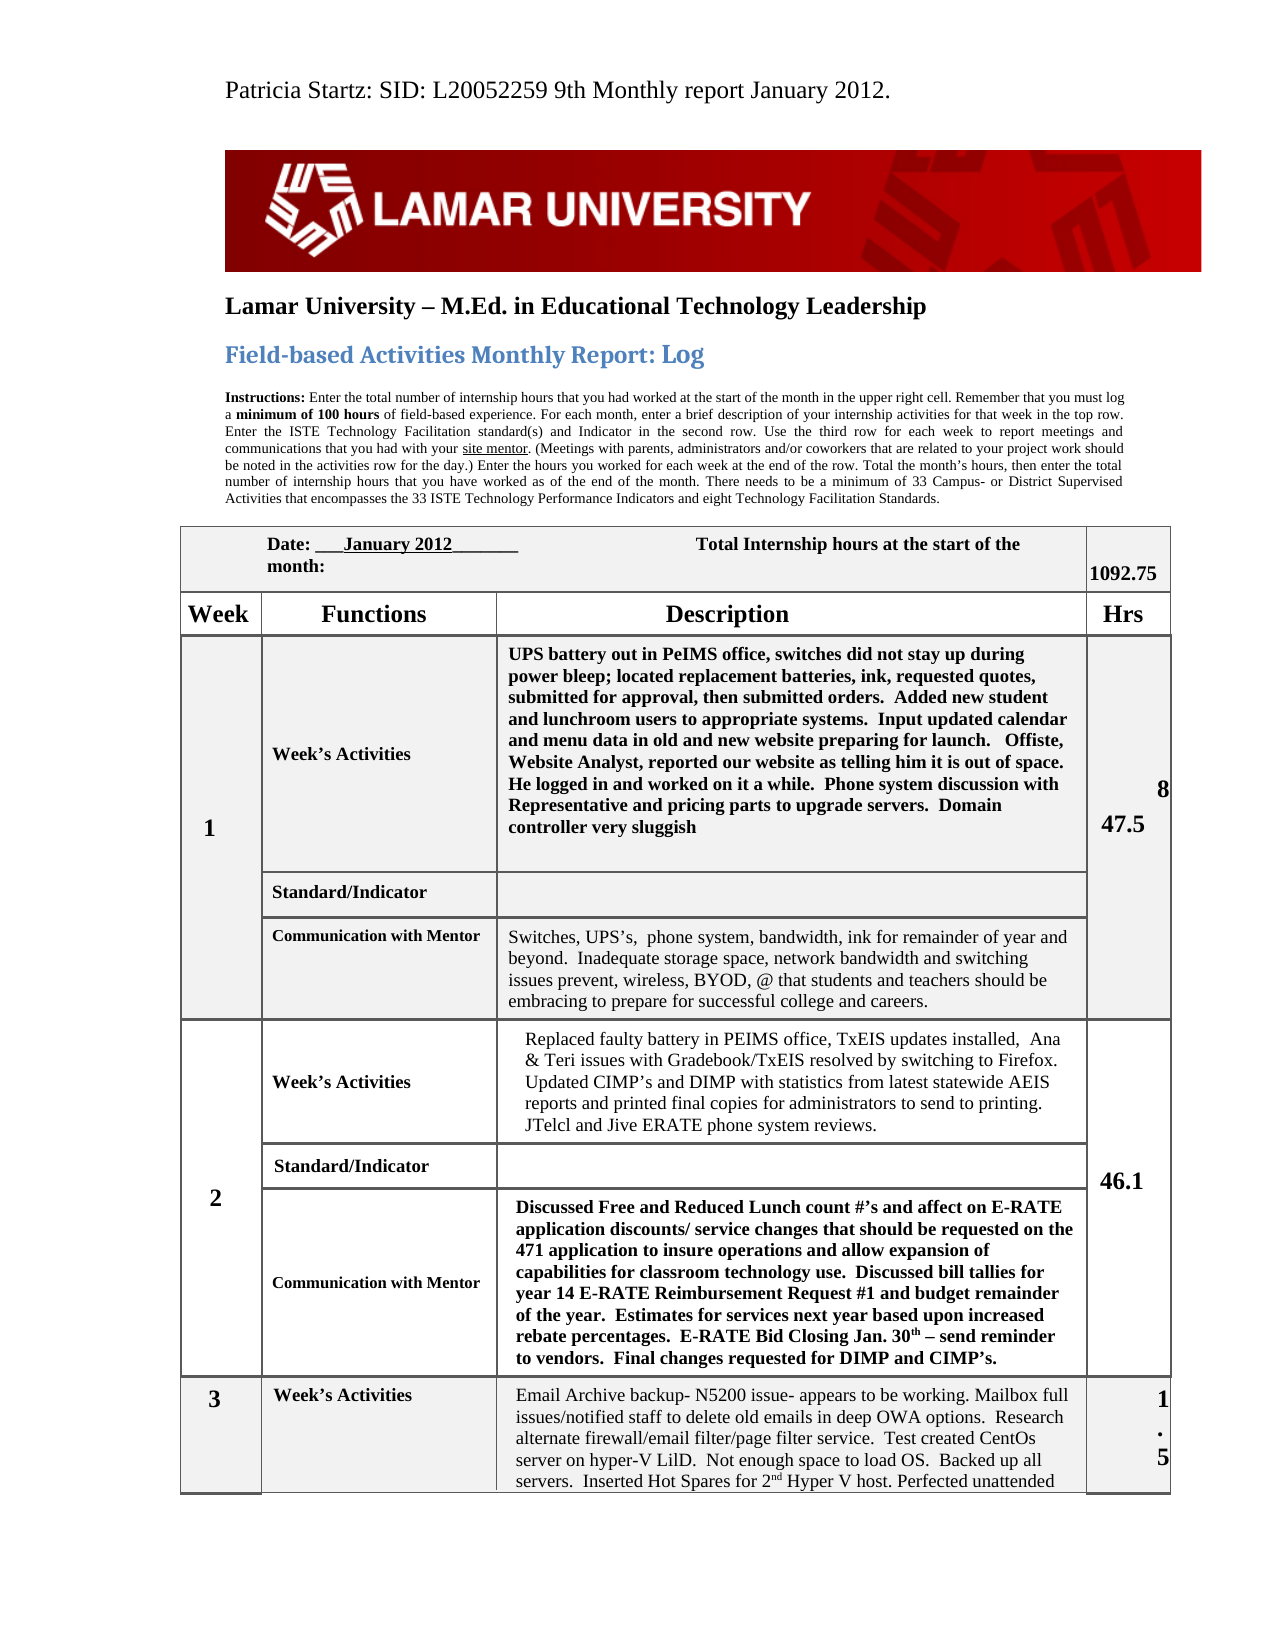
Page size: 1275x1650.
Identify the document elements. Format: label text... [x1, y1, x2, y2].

table_cell 46.1 [1088, 1021, 1170, 1375]
table_cell Week’s Activities [263, 1021, 496, 1142]
text Field-based Activities Monthly Report: Log [225, 339, 1125, 370]
table_cell 1 [182, 637, 261, 1018]
table_cell Description [497, 593, 1086, 634]
table_cell UPS battery out in PeIMS office, switches did not stay up during power bleep; located replacement batteries, ink, requested quotes, submitted for approval, then submitted orders. Added new student and lunchroom users to appropriate systems. Input updated calendar and menu data in old and new website preparing for launch. Offiste, Website Analyst, reported our website as telling him it is out of space. He logged in and worked on it a while. Phone system discussion with Representative and pricing parts to upgrade servers. Domain controller very sluggish [498, 637, 1086, 871]
table_cell Week’s Activities [263, 637, 496, 871]
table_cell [497, 1378, 1086, 1492]
table_header 1092.75 [1087, 527, 1170, 591]
table_cell Week’s Activities [262, 1378, 497, 1492]
table_cell Week [181, 593, 261, 634]
table_cell [498, 873, 1086, 916]
table_cell Hrs [1087, 593, 1170, 634]
table_cell [498, 1145, 1086, 1187]
table_cell Communication with Mentor [263, 919, 496, 1018]
table_cell Communication with Mentor [263, 1190, 496, 1375]
table_cell Standard/Indicator [263, 873, 496, 916]
table_cell Discussed Free and Reduced Lunch count #’s and affect on E-RATE application discounts/ service changes that should be requested on the 471 application to insure operations and allow expansion of capabilities for classroom technology use. Discussed bill tallies for year 14 E-RATE Reimbursement Request #1 and budget remainder of the year. Estimates for services next year based upon increased rebate percentages. E-RATE Bid Closing Jan. 30th – send reminder to vendors. Final changes requested for DIMP and CIMP’s. [498, 1190, 1086, 1375]
table_header Date: ___January 2012_______ Total Internship hours at the start of the month: [181, 527, 1086, 591]
table_cell Standard/Indicator [263, 1145, 496, 1187]
table_cell 3 [181, 1378, 261, 1492]
table_cell Replaced faulty battery in PEIMS office, TxEIS updates installed, Ana & Teri issues with Gradebook/TxEIS resolved by switching to Firefox. Updated CIMP’s and DIMP with statistics from latest statewide AEIS reports and printed final copies for administrators to send to printing. JTelcl and Jive ERATE phone system reviews. [498, 1021, 1086, 1142]
table_cell Functions [262, 593, 496, 634]
table_cell Switches, UPS’s, phone system, bandwidth, ink for remainder of year and beyond. Inadequate storage space, network bandwidth and switching issues prevent, wireless, BYOD, @ that students and teachers should be embracing to prepare for successful college and careers. [498, 919, 1086, 1018]
text Lamar University – M.Ed. in Educational Technology Leadership [225, 291, 1125, 320]
text Instructions: Enter the total number of internship hours that you had worked at the start of the month in the upper right cell. Remember that you must log a minimum of 100 hours of field-based experience. For each month, enter a brief description of your internship activities for that week in the top row. Enter the ISTE Technology Facilitation standard(s) and Indicator in the second row. Use the third row for each week to report meetings and communications that you had with your site mentor. (Meetings with parents, administrators and/or coworkers that are related to your project work should be noted in the activities row for the day.) Enter the hours you worked for each week at the end of the row. Total the month’s hours, then enter the total number of internship hours that you have worked as of the end of the month. There needs to be a minimum of 33 Campus- or District Supervised Activities that encompasses the 33 ISTE Technology Performance Indicators and eight Technology Facilitation Standards. [225, 389, 1125, 507]
table_cell 2 [182, 1021, 261, 1375]
table_cell 1.5 47.1 T.19.5 [1087, 1378, 1170, 1492]
table_cell 8 47.5 [1088, 637, 1170, 1018]
picture [225, 150, 1202, 272]
